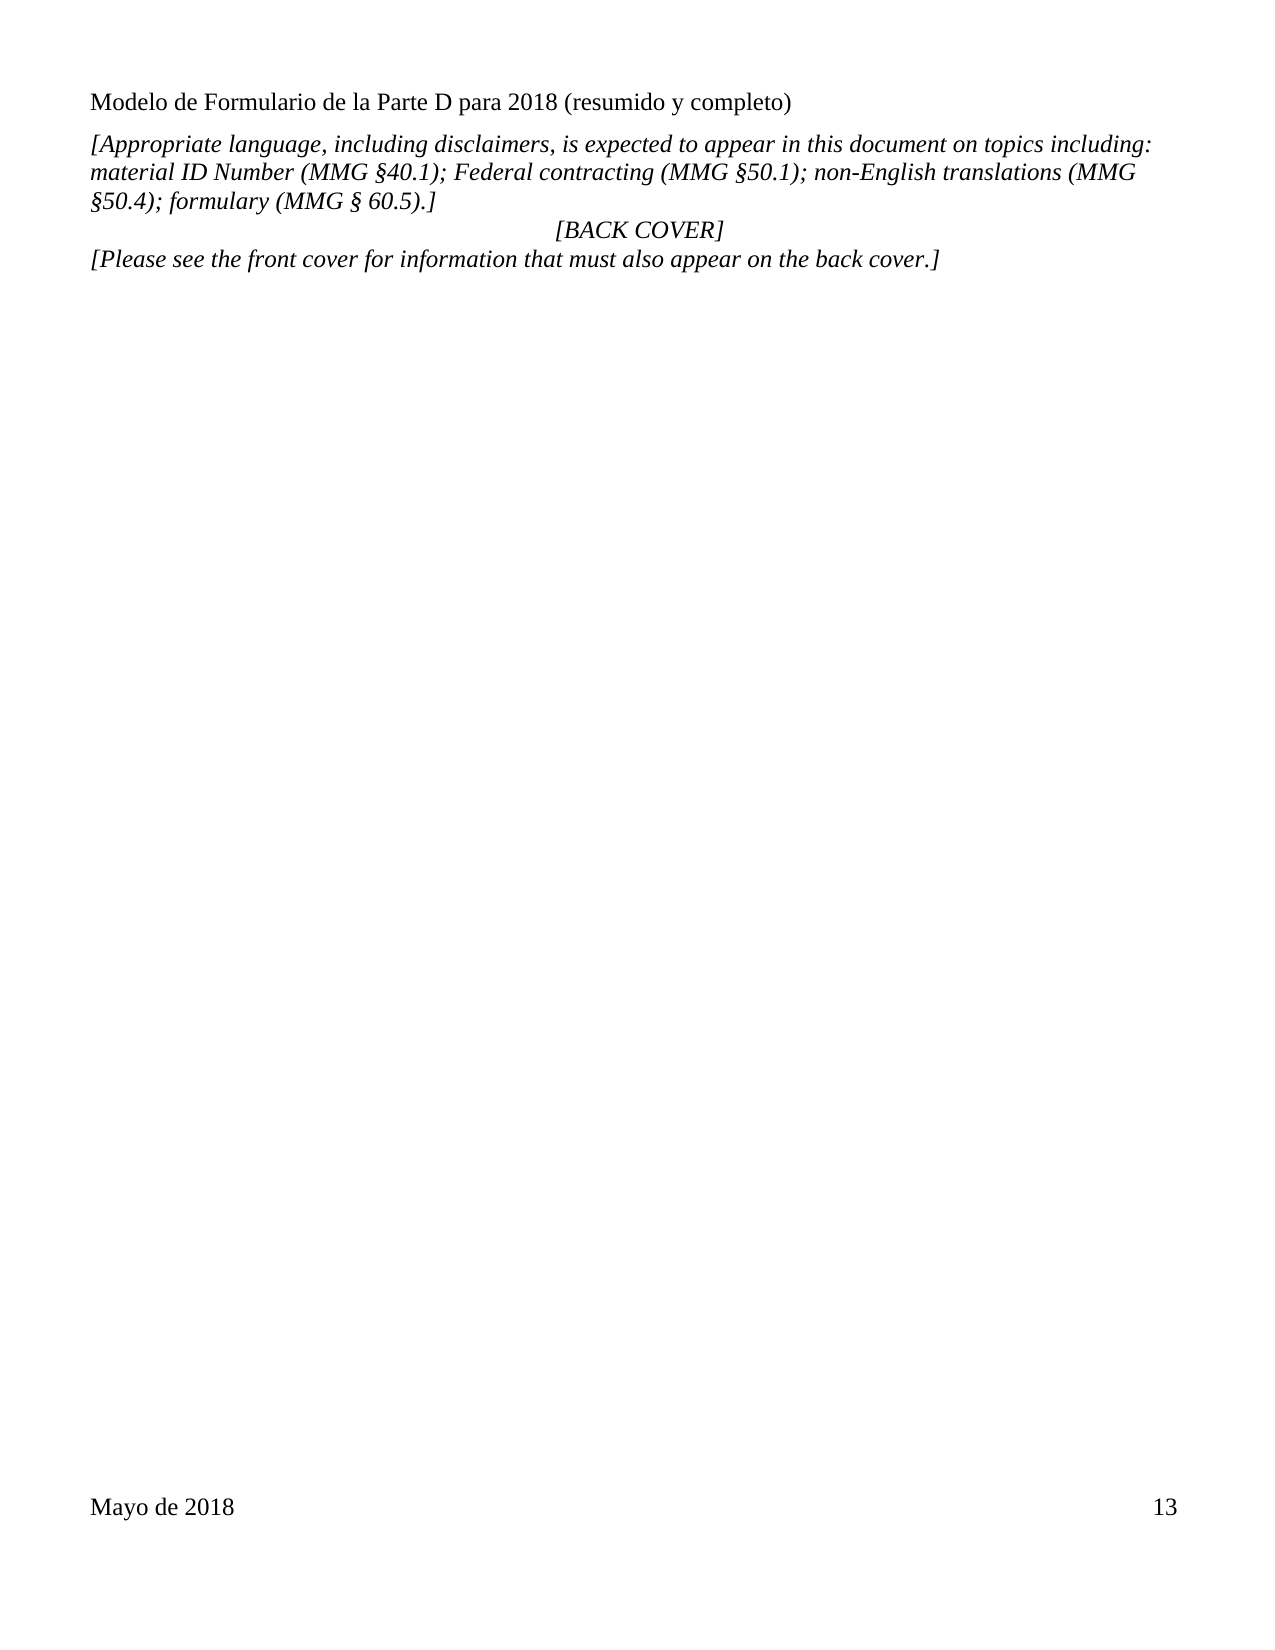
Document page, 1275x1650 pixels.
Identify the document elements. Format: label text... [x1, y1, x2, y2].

text [Appropriate language, including disclaimers, is expected to appear in this document on topics including: material ID Number (MMG §40.1); Federal contracting (MMG §50.1); non-English translations (MMG §50.4); formulary (MMG § 60.5).] [90, 129, 1185, 215]
text [Please see the front cover for information that must also appear on the back cover.] [90, 244, 1185, 272]
text [BACK COVER] [90, 215, 1185, 244]
